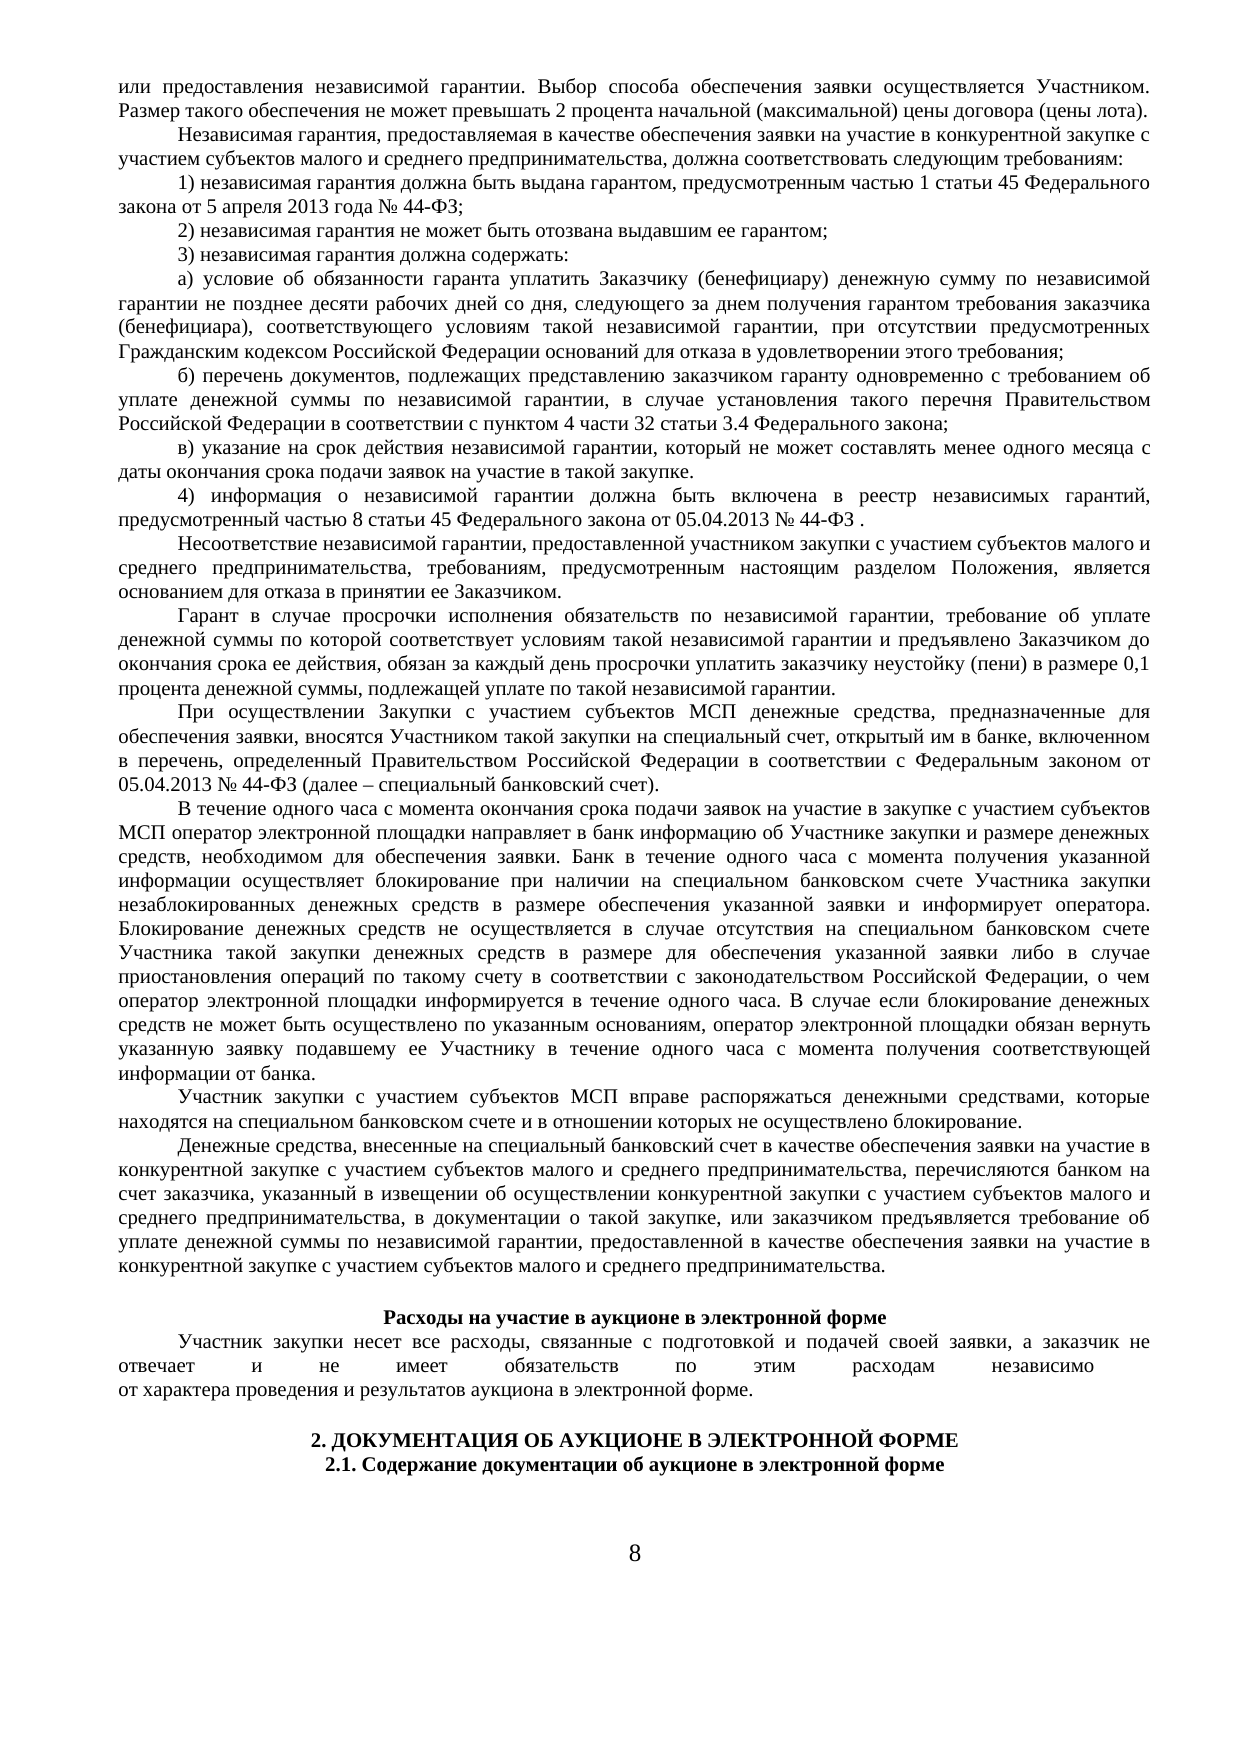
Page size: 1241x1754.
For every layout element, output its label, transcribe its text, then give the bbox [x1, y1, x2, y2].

text 3) независимая гарантия должна содержать: [118, 242, 1152, 266]
text Независимая гарантия, предоставляемая в качестве обеспечения заявки на участие в конкурентной закупке с участием субъектов малого и среднего предпринимательства, должна соответствовать следующим требованиям: [118, 122, 1152, 170]
text В течение одного часа с момента окончания срока подачи заявок на участие в закупке с участием субъектов МСП оператор электронной площадки направляет в банк информацию об Участнике закупки и размере денежных средств, необходимом для обеспечения заявки. Банк в течение одного часа с момента получения указанной информации осуществляет блокирование при наличии на специальном банковском счете Участника закупки незаблокированных денежных средств в размере обеспечения указанной заявки и информирует оператора. Блокирование денежных средств не осуществляется в случае отсутствия на специальном банковском счете Участника такой закупки денежных средств в размере для обеспечения указанной заявки либо в случае приостановления операций по такому счету в соответствии с законодательством Российской Федерации, о чем оператор электронной площадки информируется в течение одного часа. В случае если блокирование денежных средств не может быть осуществлено по указанным основаниям, оператор электронной площадки обязан вернуть указанную заявку подавшему ее Участнику в течение одного часа с момента получения соответствующей информации от банка. [118, 796, 1152, 1084]
text Участник закупки несет все расходы, связанные с подготовкой и подачей своей заявки, а заказчик не отвечает и не имеет обязательств по этим расходам независимо от характера проведения и результатов аукциона в электронной форме. [118, 1329, 1152, 1401]
text 4) информация о независимой гарантии должна быть включена в реестр независимых гарантий, предусмотренный частью 8 статьи 45 Федерального закона от 05.04.2013 № 44-ФЗ . [118, 483, 1152, 531]
text 2. ДОКУМЕНТАЦИЯ ОБ АУКЦИОНЕ В ЭЛЕКТРОННОЙ ФОРМЕ [118, 1428, 1152, 1452]
text б) перечень документов, подлежащих представлению заказчиком гаранту одновременно с требованием об уплате денежной суммы по независимой гарантии, в случае установления такого перечня Правительством Российской Федерации в соответствии с пунктом 4 части 32 статьи 3.4 Федерального закона; [118, 363, 1152, 435]
text 1) независимая гарантия должна быть выдана гарантом, предусмотренным частью 1 статьи 45 Федерального закона от 5 апреля 2013 года № 44-ФЗ; [118, 170, 1152, 218]
text При осуществлении Закупки с участием субъектов МСП денежные средства, предназначенные для обеспечения заявки, вносятся Участником такой закупки на специальный счет, открытый им в банке, включенном в перечень, определенный Правительством Российской Федерации в соответствии с Федеральным законом от 05.04.2013 № 44-ФЗ (далее – специальный банковский счет). [118, 699, 1152, 796]
text Расходы на участие в аукционе в электронной форме [118, 1305, 1152, 1329]
text Несоответствие независимой гарантии, предоставленной участником закупки с участием субъектов малого и среднего предпринимательства, требованиям, предусмотренным настоящим разделом Положения, является основанием для отказа в принятии ее Заказчиком. [118, 531, 1152, 603]
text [118, 74, 1152, 122]
text в) указание на срок действия независимой гарантии, который не может составлять менее одного месяца с даты окончания срока подачи заявок на участие в такой закупке. [118, 435, 1152, 483]
text 2.1. Содержание документации об аукционе в электронной форме [118, 1452, 1152, 1476]
text Гарант в случае просрочки исполнения обязательств по независимой гарантии, требование об уплате денежной суммы по которой соответствует условиям такой независимой гарантии и предъявлено Заказчиком до окончания срока ее действия, обязан за каждый день просрочки уплатить заказчику неустойку (пени) в размере 0,1 процента денежной суммы, подлежащей уплате по такой независимой гарантии. [118, 603, 1152, 699]
text Участник закупки с участием субъектов МСП вправе распоряжаться денежными средствами, которые находятся на специальном банковском счете и в отношении которых не осуществлено блокирование. [118, 1084, 1152, 1133]
text 2) независимая гарантия не может быть отозвана выдавшим ее гарантом; [118, 218, 1152, 242]
text а) условие об обязанности гаранта уплатить Заказчику (бенефициару) денежную сумму по независимой гарантии не позднее десяти рабочих дней со дня, следующего за днем получения гарантом требования заказчика (бенефициара), соответствующего условиям такой независимой гарантии, при отсутствии предусмотренных Гражданским кодексом Российской Федерации оснований для отказа в удовлетворении этого требования; [118, 266, 1152, 363]
text Денежные средства, внесенные на специальный банковский счет в качестве обеспечения заявки на участие в конкурентной закупке с участием субъектов малого и среднего предпринимательства, перечисляются банком на счет заказчика, указанный в извещении об осуществлении конкурентной закупки с участием субъектов малого и среднего предпринимательства, в документации о такой закупке, или заказчиком предъявляется требование об уплате денежной суммы по независимой гарантии, предоставленной в качестве обеспечения заявки на участие в конкурентной закупке с участием субъектов малого и среднего предпринимательства. [118, 1133, 1152, 1277]
